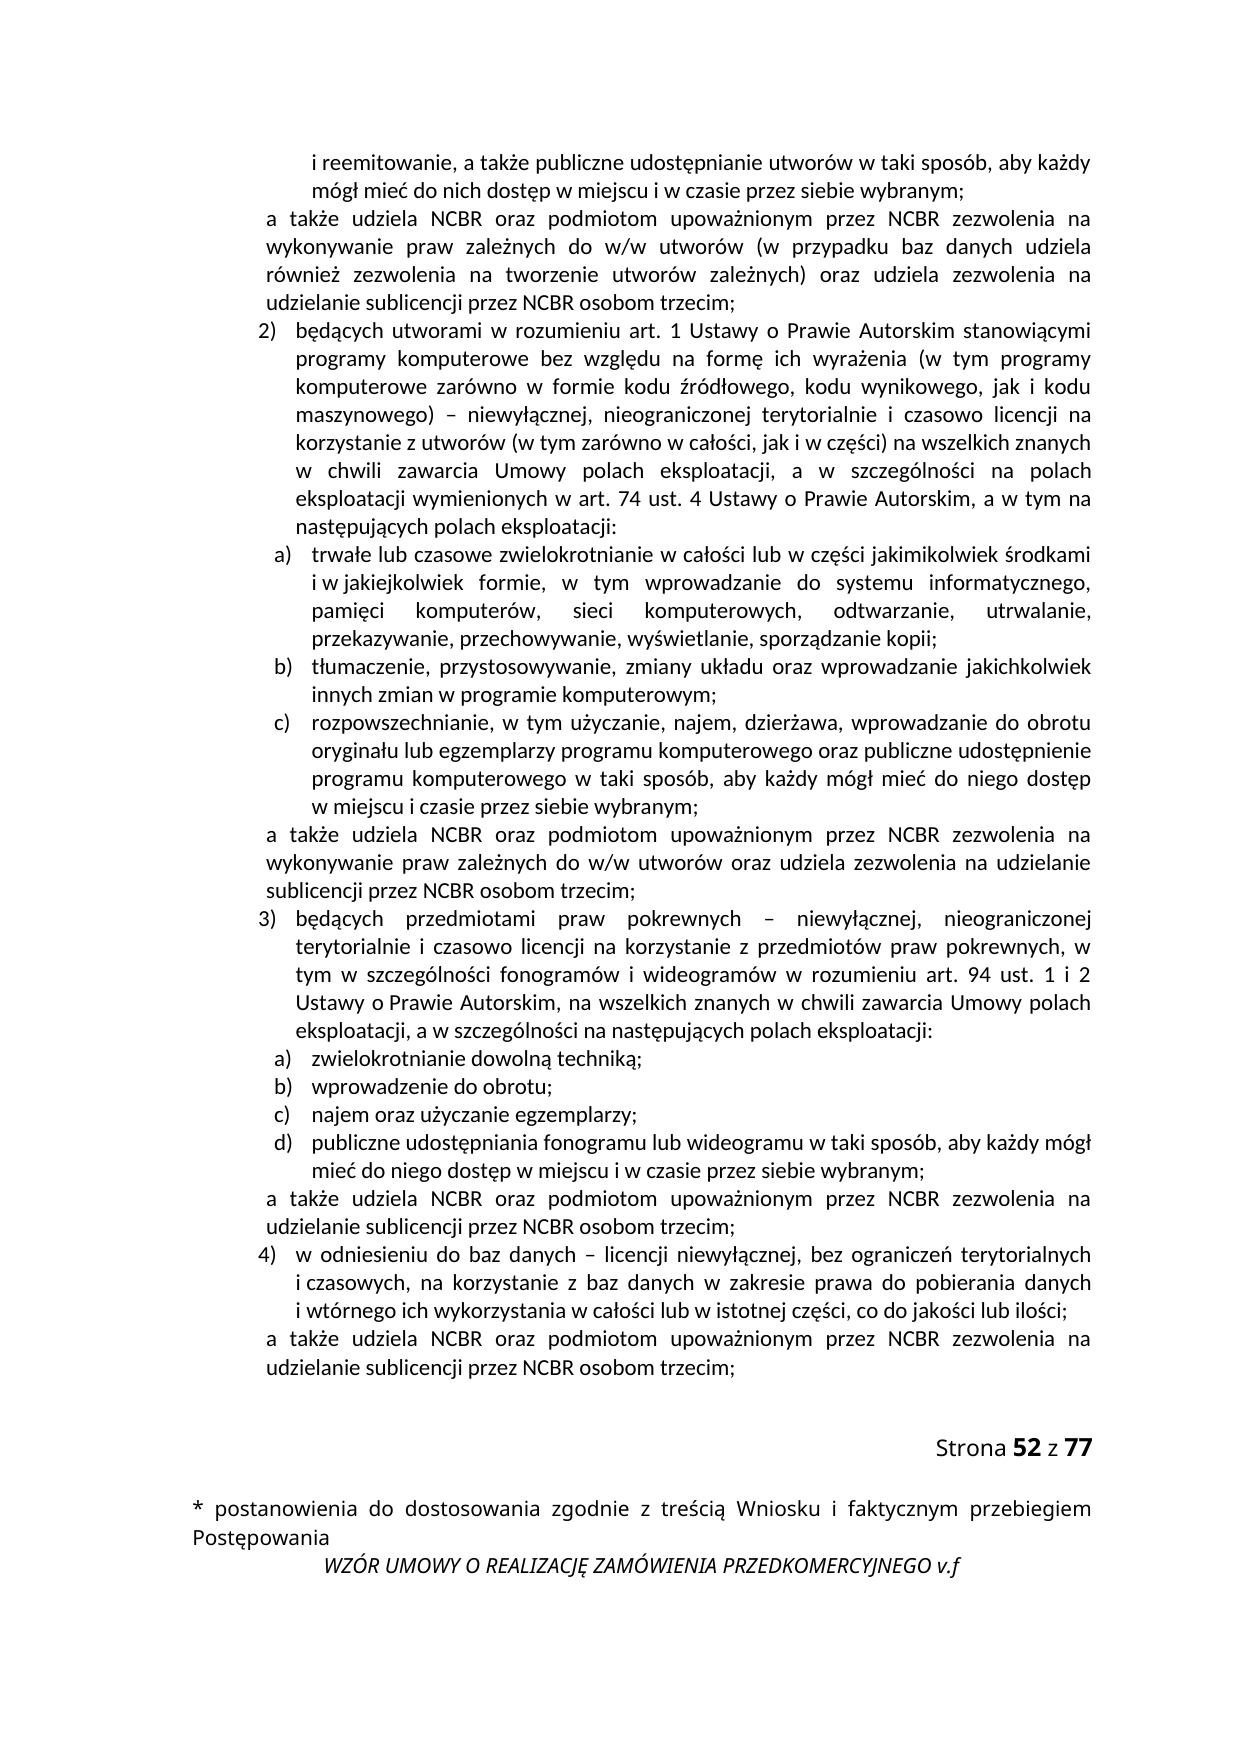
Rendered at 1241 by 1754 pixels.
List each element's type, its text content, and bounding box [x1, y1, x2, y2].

list trwałe lub czasowe zwielokrotnianie w całości lub w części jakimikolwiek środkami i w jakiejkolwiek formie, w tym wprowadzanie do systemu informatycznego, pamięci komputerów, sieci komputerowych, odtwarzanie, utrwalanie, przekazywanie, przechowywanie, wyświetlanie, sporządzanie kopii; [274, 540, 1093, 652]
list wprowadzenie do obrotu; [274, 1072, 1093, 1100]
list publiczne udostępniania fonogramu lub wideogramu w taki sposób, aby każdy mógł mieć do niego dostęp w miejscu i w czasie przez siebie wybranym; [274, 1128, 1093, 1184]
list rozpowszechnianie, w tym użyczanie, najem, dzierżawa, wprowadzanie do obrotu oryginału lub egzemplarzy programu komputerowego oraz publiczne udostępnienie programu komputerowego w taki sposób, aby każdy mógł mieć do niego dostęp w miejscu i czasie przez siebie wybranym; [274, 708, 1093, 820]
text a także udziela NCBR oraz podmiotom upoważnionym przez NCBR zezwolenia na wykonywanie praw zależnych do w/w utworów oraz udziela zezwolenia na udzielanie sublicencji przez NCBR osobom trzecim; [266, 820, 1093, 904]
list będących utworami w rozumieniu art. 1 Ustawy o Prawie Autorskim stanowiącymi programy komputerowe bez względu na formę ich wyrażenia (w tym programy komputerowe zarówno w formie kodu źródłowego, kodu wynikowego, jak i kodu maszynowego) – niewyłącznej, nieograniczonej terytorialnie i czasowo licencji na korzystanie z utworów (w tym zarówno w całości, jak i w części) na wszelkich znanych w chwili zawarcia Umowy polach eksploatacji, a w szczególności na polach eksploatacji wymienionych w art. 74 ust. 4 Ustawy o Prawie Autorskim, a w tym na następujących polach eksploatacji: [258, 316, 1093, 540]
list tłumaczenie, przystosowywanie, zmiany układu oraz wprowadzanie jakichkolwiek innych zmian w programie komputerowym; [274, 652, 1093, 708]
text a także udziela NCBR oraz podmiotom upoważnionym przez NCBR zezwolenia na udzielanie sublicencji przez NCBR osobom trzecim; [266, 1324, 1093, 1381]
list będących przedmiotami praw pokrewnych – niewyłącznej, nieograniczonej terytorialnie i czasowo licencji na korzystanie z przedmiotów praw pokrewnych, w tym w szczególności fonogramów i wideogramów w rozumieniu art. 94 ust. 1 i 2 Ustawy o Prawie Autorskim, na wszelkich znanych w chwili zawarcia Umowy polach eksploatacji, a w szczególności na następujących polach eksploatacji: [258, 904, 1093, 1044]
list a także udziela NCBR oraz podmiotom upoważnionym przez NCBR zezwolenia na udzielanie sublicencji przez NCBR osobom trzecim; [266, 1184, 1093, 1241]
list w odniesieniu do baz danych – licencji niewyłącznej, bez ograniczeń terytorialnych i czasowych, na korzystanie z baz danych w zakresie prawa do pobierania danych i wtórnego ich wykorzystania w całości lub w istotnej części, co do jakości lub ilości; [258, 1241, 1093, 1324]
list a także udziela NCBR oraz podmiotom upoważnionym przez NCBR zezwolenia na wykonywanie praw zależnych do w/w utworów (w przypadku baz danych udziela również zezwolenia na tworzenie utworów zależnych) oraz udziela zezwolenia na udzielanie sublicencji przez NCBR osobom trzecim; [266, 204, 1093, 316]
list zwielokrotnianie dowolną techniką; [274, 1044, 1093, 1072]
list najem oraz użyczanie egzemplarzy; [274, 1100, 1093, 1128]
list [274, 148, 1093, 204]
